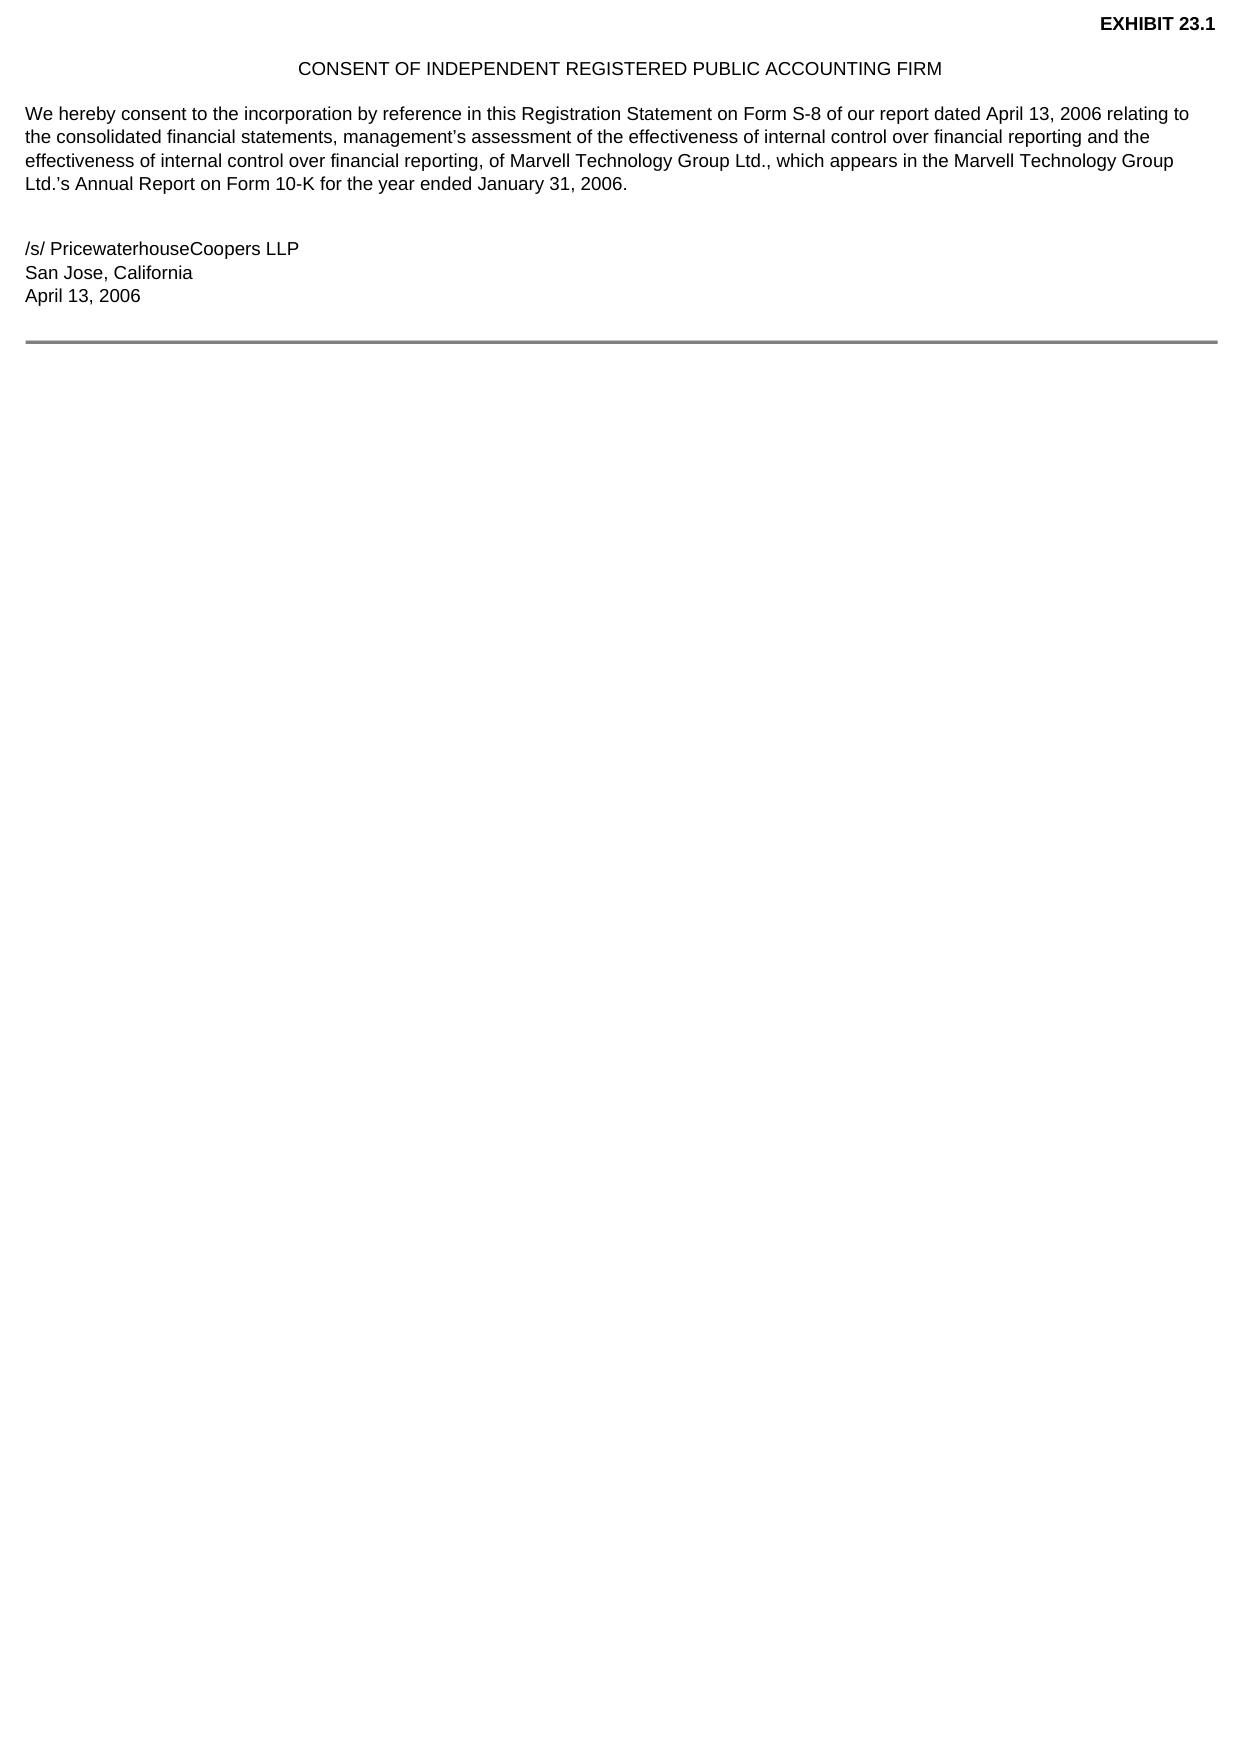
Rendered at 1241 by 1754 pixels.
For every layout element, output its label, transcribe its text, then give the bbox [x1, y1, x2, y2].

text EXHIBIT 23.1 [25, 13, 1215, 34]
text San Jose, California [25, 262, 1215, 283]
text April 13, 2006 [25, 284, 1215, 306]
picture [25, 340, 1218, 344]
text We hereby consent to the incorporation by reference in this Registration Statement on Form S-8 of our report dated April 13, 2006 relating to the consolidated financial statements, management’s assessment of the effectiveness of internal control over financial reporting and the effectiveness of internal control over financial reporting, of Marvell Technology Group Ltd., which appears in the Marvell Technology Group Ltd.’s Annual Report on Form 10-K for the year ended January 31, 2006. [25, 103, 1213, 194]
text /s/ PricewaterhouseCoopers LLP [25, 238, 1215, 259]
text CONSENT OF INDEPENDENT REGISTERED PUBLIC ACCOUNTING FIRM [25, 58, 1215, 79]
